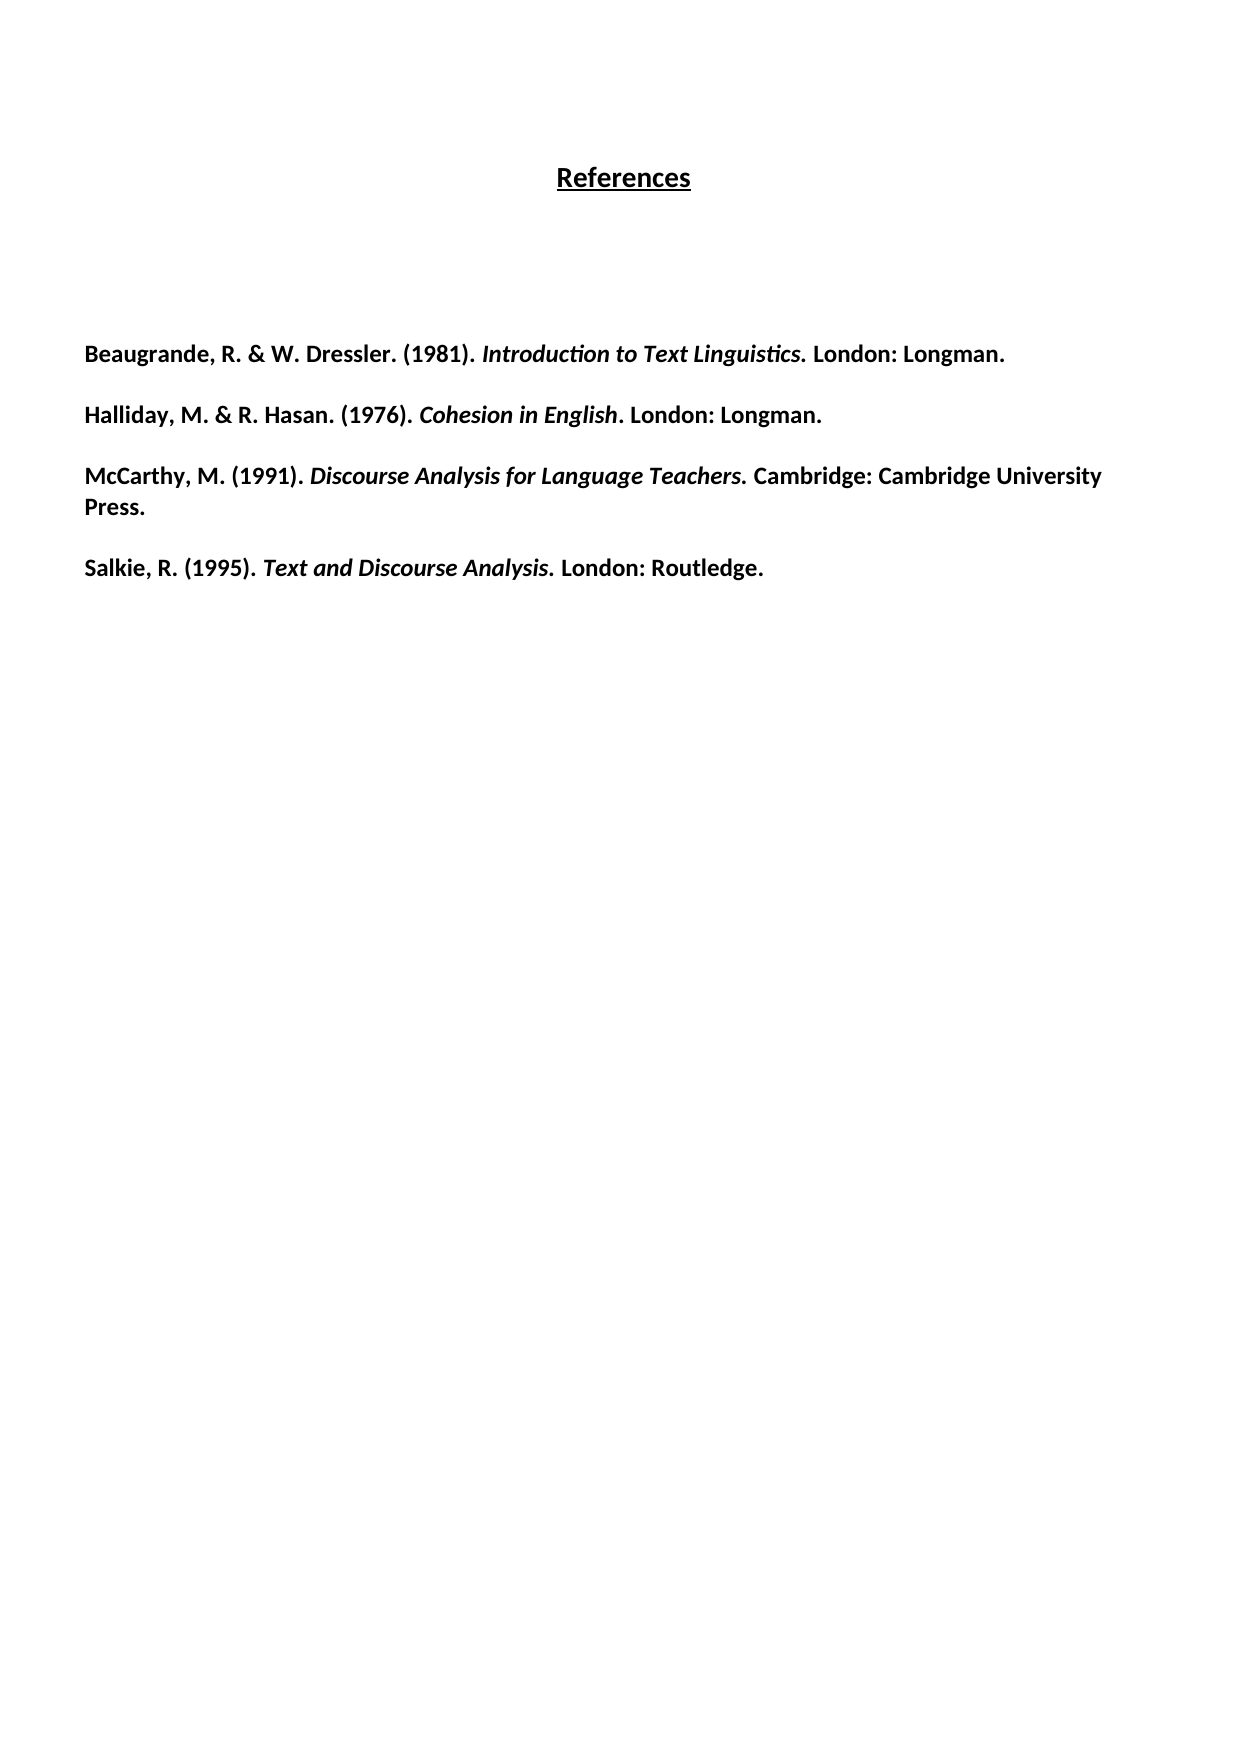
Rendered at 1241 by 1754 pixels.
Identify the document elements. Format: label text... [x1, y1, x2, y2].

text Salkie, R. (1995). Text and Discourse Analysis. London: Routledge. [84, 552, 1162, 582]
text McCarthy, M. (1991). Discourse Analysis for Language Teachers. Cambridge: Cambridge University Press. [84, 460, 1162, 521]
text Beaugrande, R. & W. Dressler. (1981). Introduction to Text Linguistics. London: Longman. [84, 338, 1162, 369]
text References [84, 159, 1162, 194]
text Halliday, M. & R. Hasan. (1976). Cohesion in English. London: Longman. [84, 399, 1162, 430]
